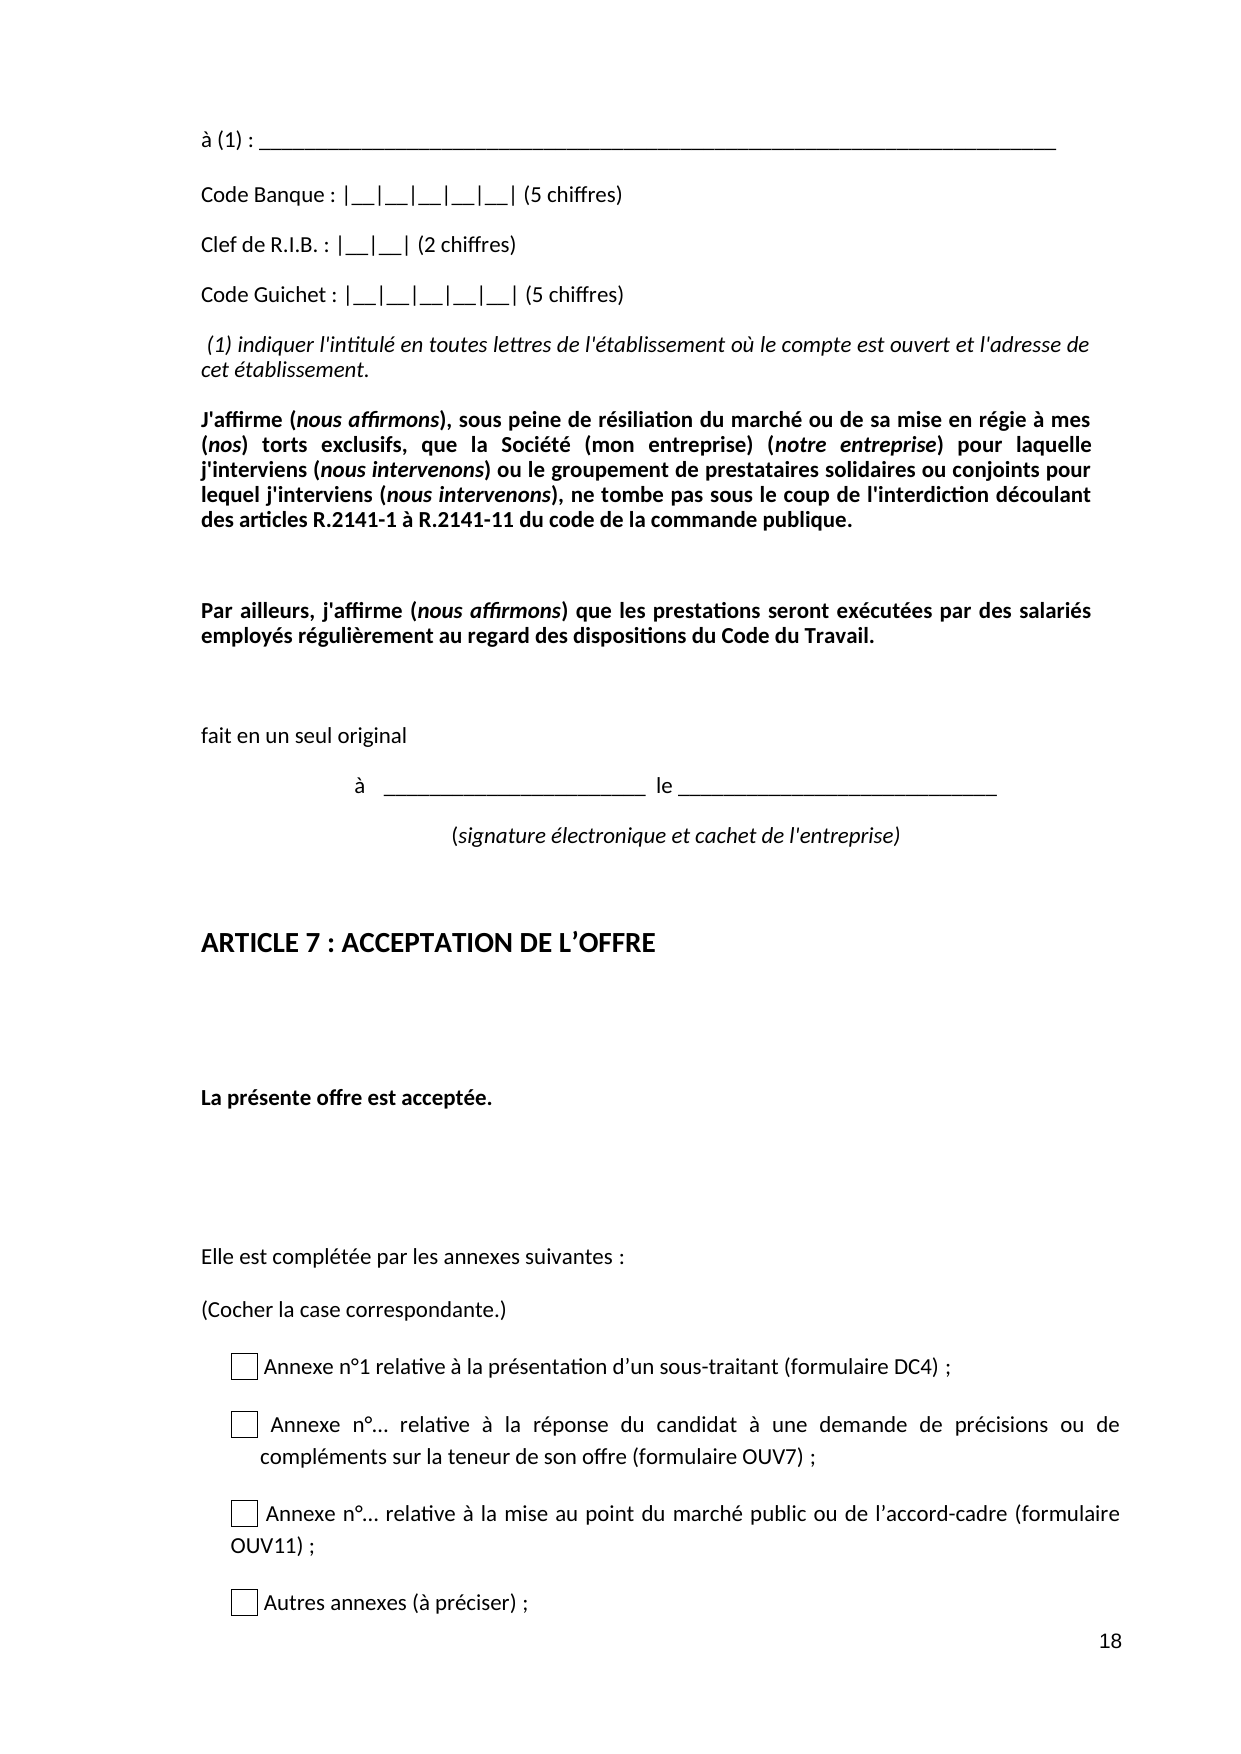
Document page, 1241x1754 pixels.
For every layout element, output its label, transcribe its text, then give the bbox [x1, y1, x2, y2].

text (Cocher la case correspondante.) [201, 1295, 1122, 1323]
text à (1) : ______________________________________________________________________ [201, 125, 1092, 153]
text Code Guichet : |__|__|__|__|__| (5 chiffres) [201, 282, 1092, 307]
subtitle ARTICLE 7 : ACCEPTATION DE L’OFFRE [201, 924, 1122, 959]
text Par ailleurs, j'affirme (nous affirmons) que les prestations seront exécutées par des salariés employés régulièrement au regard des dispositions du Code du Travail. [201, 599, 1092, 649]
text (1) indiquer l'intitulé en toutes lettres de l'établissement où le compte est ouvert et l'adresse de cet établissement. [201, 332, 1092, 382]
text Annexe n°… relative à la mise au point du marché public ou de l’accord-cadre (formulaire OUV11) ; [230, 1499, 1122, 1559]
text (signature électronique et cachet de l'entreprise) [260, 824, 1092, 849]
text à _______________________ le ____________________________ [260, 774, 1092, 799]
text Code Banque : |__|__|__|__|__| (5 chiffres) [201, 182, 1092, 207]
text Autres annexes (à préciser) ; [230, 1588, 1122, 1616]
text La présente offre est acceptée. [201, 1083, 1122, 1111]
text Annexe n°… relative à la réponse du candidat à une demande de précisions ou de compléments sur la teneur de son offre (formulaire OUV7) ; [230, 1410, 1122, 1470]
text Elle est complétée par les annexes suivantes : [201, 1242, 1122, 1270]
text J'affirme (nous affirmons), sous peine de résiliation du marché ou de sa mise en régie à mes (nos) torts exclusifs, que la Société (mon entreprise) (notre entreprise) pour laquelle j'interviens (nous intervenons) ou le groupement de prestataires solidaires ou conjoints pour lequel j'interviens (nous intervenons), ne tombe pas sous le coup de l'interdiction découlant des articles R.2141-1 à R.2141-11 du code de la commande publique. [201, 407, 1092, 532]
text Annexe n°1 relative à la présentation d’un sous-traitant (formulaire DC4) ; [230, 1352, 1122, 1381]
text Clef de R.I.B. : |__|__| (2 chiffres) [201, 232, 1092, 257]
text fait en un seul original [201, 724, 1092, 749]
